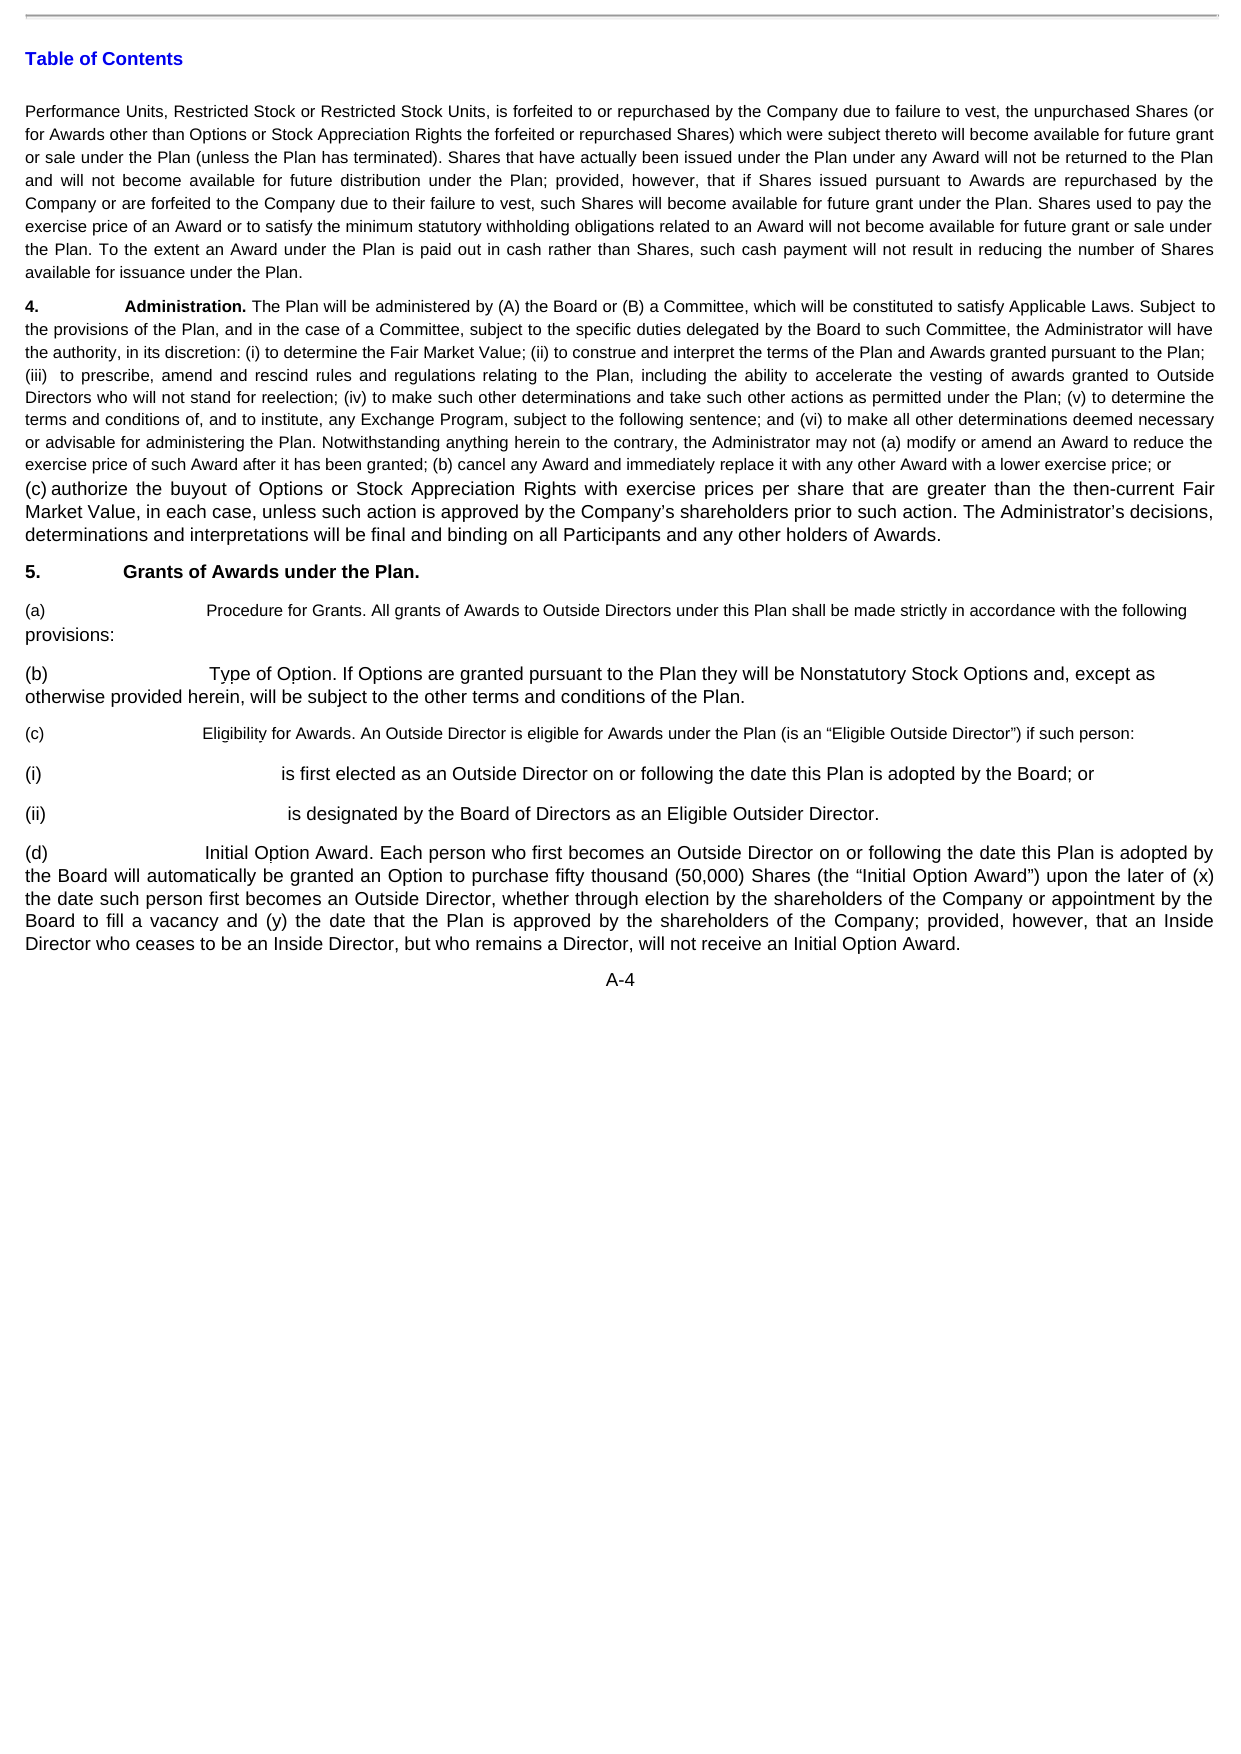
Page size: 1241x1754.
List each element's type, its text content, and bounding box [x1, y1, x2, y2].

list to prescribe, amend and rescind rules and regulations relating to the Plan, including the ability to accelerate the vesting of awards granted to Outside Directors who will not stand for reelection; (iv) to make such other determinations and take such other actions as permitted under the Plan; (v) to determine the terms and conditions of, and to institute, any Exchange Program, subject to the following sentence; and (vi) to make all other determinations deemed necessary or advisable for administering the Plan. Notwithstanding anything herein to the contrary, the Administrator may not (a) modify or amend an Award to reduce the exercise price of such Award after it has been granted; (b) cancel any Award and immediately replace it with any other Award with a lower exercise price; or [25, 365, 1215, 474]
list is designated by the Board of Directors as an Eligible Outsider Director. [25, 802, 1215, 824]
list Type of Option. If Options are granted pursuant to the Plan they will be Nonstatutory Stock Options and, except as otherwise provided herein, will be subject to the other terms and conditions of the Plan. [25, 662, 1215, 708]
text A-4 [25, 969, 1215, 991]
text provisions: [25, 624, 1215, 645]
picture [23, 14, 1220, 21]
text Performance Units, Restricted Stock or Restricted Stock Units, is forfeited to or repurchased by the Company due to failure to vest, the unpurchased Shares (or for Awards other than Options or Stock Appreciation Rights the forfeited or repurchased Shares) which were subject thereto will become available for future grant or sale under the Plan (unless the Plan has terminated). Shares that have actually been issued under the Plan under any Award will not be returned to the Plan and will not become available for future distribution under the Plan; provided, however, that if Shares issued pursuant to Awards are repurchased by the Company or are forfeited to the Company due to their failure to vest, such Shares will become available for future grant under the Plan. Shares used to pay the exercise price of an Award or to satisfy the minimum statutory withholding obligations related to an Award will not become available for future grant or sale under the Plan. To the extent an Award under the Plan is paid out in cash rather than Shares, such cash payment will not result in reducing the number of Shares available for issuance under the Plan. [25, 102, 1215, 282]
text Table of Contents [25, 48, 1215, 69]
list Administration. The Plan will be administered by (A) the Board or (B) a Committee, which will be constituted to satisfy Applicable Laws. Subject to the provisions of the Plan, and in the case of a Committee, subject to the specific duties delegated by the Board to such Committee, the Administrator will have the authority, in its discretion: (i) to determine the Fair Market Value; (ii) to construe and interpret the terms of the Plan and Awards granted pursuant to the Plan; [25, 297, 1215, 362]
list Grants of Awards under the Plan. [25, 561, 1215, 582]
list authorize the buyout of Options or Stock Appreciation Rights with exercise prices per share that are greater than the then-current Fair Market Value, in each case, unless such action is approved by the Company’s shareholders prior to such action. The Administrator’s decisions, determinations and interpretations will be final and binding on all Participants and any other holders of Awards. [25, 478, 1215, 545]
list Procedure for Grants. All grants of Awards to Outside Directors under this Plan shall be made strictly in accordance with the following [25, 601, 1215, 620]
list Initial Option Award. Each person who first becomes an Outside Director on or following the date this Plan is adopted by the Board will automatically be granted an Option to purchase fifty thousand (50,000) Shares (the “Initial Option Award”) upon the later of (x) the date such person first becomes an Outside Director, whether through election by the shareholders of the Company or appointment by the Board to fill a vacancy and (y) the date that the Plan is approved by the shareholders of the Company; provided, however, that an Inside Director who ceases to be an Inside Director, but who remains a Director, will not receive an Initial Option Award. [25, 842, 1215, 954]
list Eligibility for Awards. An Outside Director is eligible for Awards under the Plan (is an “Eligible Outside Director”) if such person: [25, 724, 1215, 743]
list is first elected as an Outside Director on or following the date this Plan is adopted by the Board; or [25, 763, 1215, 784]
